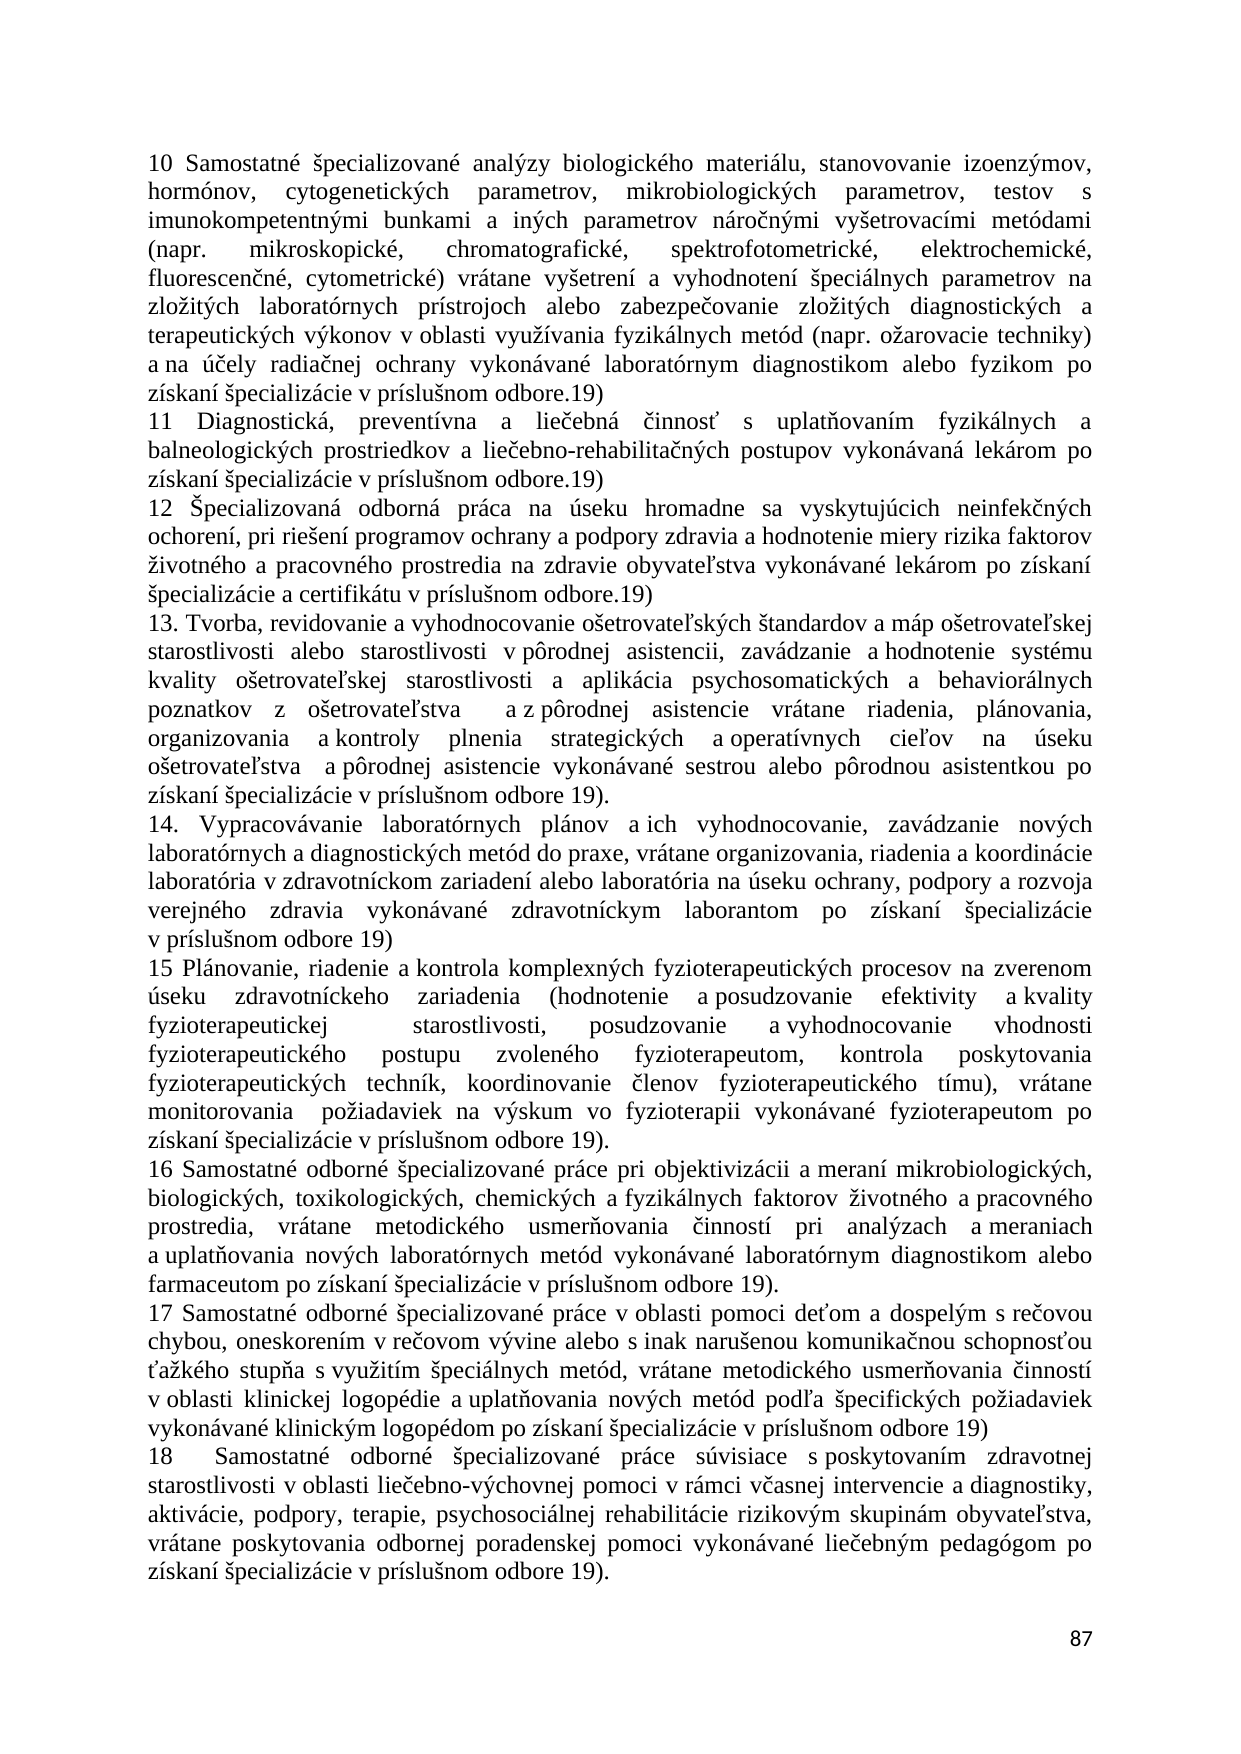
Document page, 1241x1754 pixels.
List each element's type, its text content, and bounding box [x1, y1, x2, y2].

text 17 Samostatné odborné špecializované práce v oblasti pomoci deťom a dospelým s rečovou chybou, oneskorením v rečovom vývine alebo s inak narušenou komunikačnou schopnosťou ťažkého stupňa s využitím špeciálnych metód, vrátane metodického usmerňovania činností v oblasti klinickej logopédie a uplatňovania nových metód podľa špecifických požiadaviek vykonávané klinickým logopédom po získaní špecializácie v príslušnom odbore 19) [148, 1298, 1093, 1441]
text 12 Špecializovaná odborná práca na úseku hromadne sa vyskytujúcich neinfekčných ochorení, pri riešení programov ochrany a podpory zdravia a hodnotenie miery rizika faktorov životného a pracovného prostredia na zdravie obyvateľstva vykonávané lekárom po získaní špecializácie a certifikátu v príslušnom odbore.19) [148, 493, 1093, 608]
text 11 Diagnostická, preventívna a liečebná činnosť s uplatňovaním fyzikálnych a balneologických prostriedkov a liečebno-rehabilitačných postupov vykonávaná lekárom po získaní špecializácie v príslušnom odbore.19) [148, 406, 1093, 493]
text 15 Plánovanie, riadenie a kontrola komplexných fyzioterapeutických procesov na zverenom úseku zdravotníckeho zariadenia (hodnotenie a posudzovanie efektivity a kvality fyzioterapeutickej starostlivosti, posudzovanie a vyhodnocovanie vhodnosti fyzioterapeutického postupu zvoleného fyzioterapeutom, kontrola poskytovania fyzioterapeutických techník, koordinovanie členov fyzioterapeutického tímu), vrátane monitorovania požiadaviek na výskum vo fyzioterapii vykonávané fyzioterapeutom po získaní špecializácie v príslušnom odbore 19). [148, 953, 1093, 1154]
text 14. Vypracovávanie laboratórnych plánov a ich vyhodnocovanie, zavádzanie nových laboratórnych a diagnostických metód do praxe, vrátane organizovania, riadenia a koordinácie laboratória v zdravotníckom zariadení alebo laboratória na úseku ochrany, podpory a rozvoja verejného zdravia vykonávané zdravotníckym laborantom po získaní špecializácie v príslušnom odbore 19) [148, 809, 1093, 953]
text 16 Samostatné odborné špecializované práce pri objektivizácii a meraní mikrobiologických, biologických, toxikologických, chemických a fyzikálnych faktorov životného a pracovného prostredia, vrátane metodického usmerňovania činností pri analýzach a meraniach a uplatňovania nových laboratórnych metód vykonávané laboratórnym diagnostikom alebo farmaceutom po získaní špecializácie v príslušnom odbore 19). [148, 1154, 1093, 1298]
text 13. Tvorba, revidovanie a vyhodnocovanie ošetrovateľských štandardov a máp ošetrovateľskej starostlivosti alebo starostlivosti v pôrodnej asistencii, zavádzanie a hodnotenie systému kvality ošetrovateľskej starostlivosti a aplikácia psychosomatických a behaviorálnych poznatkov z ošetrovateľstva a z pôrodnej asistencie vrátane riadenia, plánovania, organizovania a kontroly plnenia strategických a operatívnych cieľov na úseku ošetrovateľstva a pôrodnej asistencie vykonávané sestrou alebo pôrodnou asistentkou po získaní špecializácie v príslušnom odbore 19). [148, 608, 1093, 809]
text 10 Samostatné špecializované analýzy biologického materiálu, stanovovanie izoenzýmov, hormónov, cytogenetických parametrov, mikrobiologických parametrov, testov s imunokompetentnými bunkami a iných parametrov náročnými vyšetrovacími metódami (napr. mikroskopické, chromatografické, spektrofotometrické, elektrochemické, fluorescenčné, cytometrické) vrátane vyšetrení a vyhodnotení špeciálnych parametrov na zložitých laboratórnych prístrojoch alebo zabezpečovanie zložitých diagnostických a terapeutických výkonov v oblasti využívania fyzikálnych metód (napr. ožarovacie techniky) a na účely radiačnej ochrany vykonávané laboratórnym diagnostikom alebo fyzikom po získaní špecializácie v príslušnom odbore.19) [148, 148, 1093, 406]
text 18 Samostatné odborné špecializované práce súvisiace s poskytovaním zdravotnej starostlivosti v oblasti liečebno-výchovnej pomoci v rámci včasnej intervencie a diagnostiky, aktivácie, podpory, terapie, psychosociálnej rehabilitácie rizikovým skupinám obyvateľstva, vrátane poskytovania odbornej poradenskej pomoci vykonávané liečebným pedagógom po získaní špecializácie v príslušnom odbore 19). [148, 1441, 1093, 1585]
